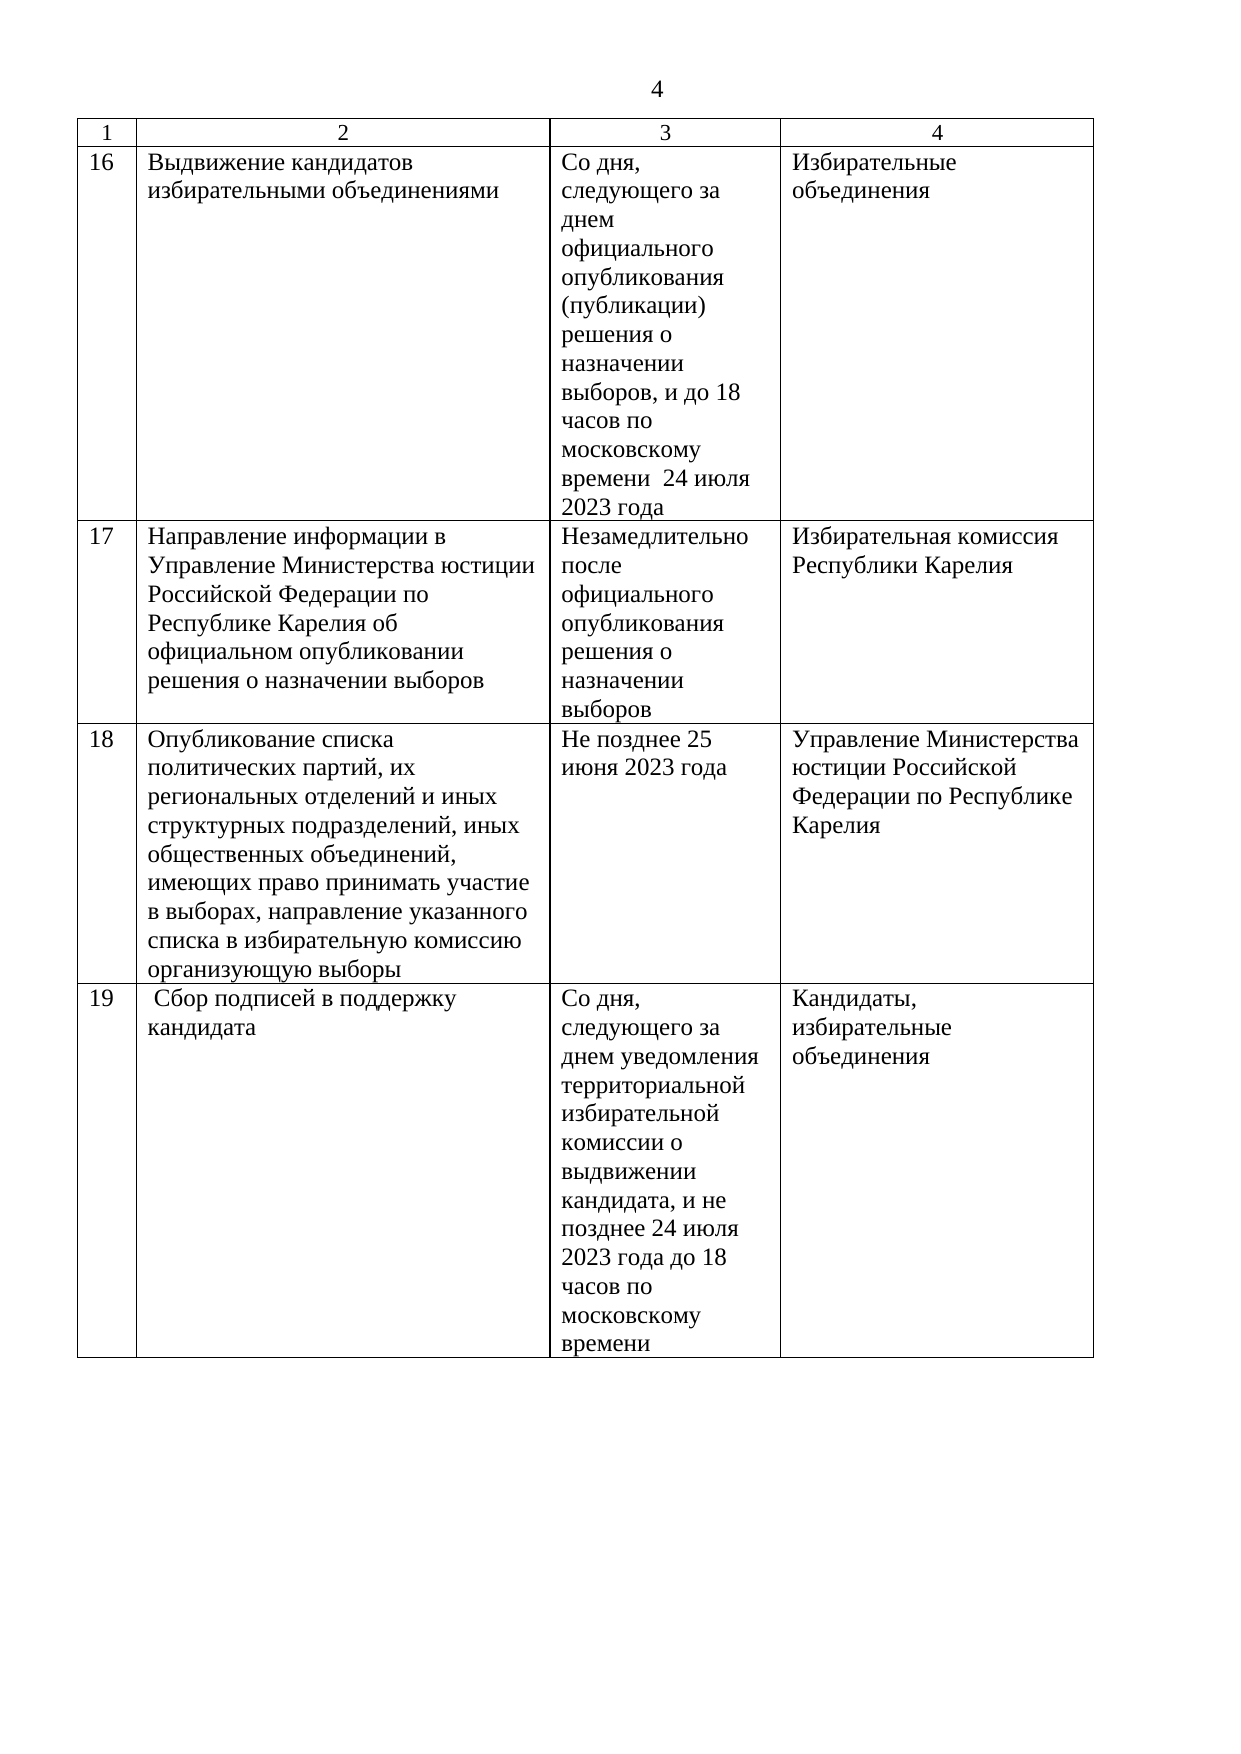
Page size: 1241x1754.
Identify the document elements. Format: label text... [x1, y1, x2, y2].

table_cell Направление информации в Управление Министерства юстиции Российской Федерации по Республике Карелия об официальном опубликовании решения о назначении выборов [137, 521, 549, 723]
table_cell Управление Министерства юстиции Российской Федерации по Республике Карелия [781, 724, 1093, 982]
table_cell Не позднее 25 июня 2023 года [551, 724, 780, 982]
table_header 4 [781, 119, 1093, 146]
table_cell Кандидаты, избирательные объединения [781, 984, 1093, 1357]
table_cell Выдвижение кандидатов избирательными объединениями [137, 147, 549, 520]
table_cell Незамедлительно после официального опубликования решения о назначении выборов [551, 521, 780, 723]
table_cell 17 [78, 521, 136, 723]
table_header 3 [551, 119, 780, 146]
table_cell 18 [78, 724, 136, 982]
table_cell 16 [78, 147, 136, 520]
table_cell Избирательная комиссия Республики Карелия [781, 521, 1093, 723]
table_cell Сбор подписей в поддержку кандидата [137, 984, 549, 1357]
table_cell Со дня, следующего за днем официального опубликования (публикации) решения о назначении выборов, и до 18 часов по московскому времени 24 июля 2023 года [551, 147, 780, 520]
table_cell Со дня, следующего за днем уведомления территориальной избирательной комиссии о выдвижении кандидата, и не позднее 24 июля 2023 года до 18 часов по московскому времени [551, 984, 780, 1357]
table_header 1 [78, 119, 136, 146]
table_cell 19 [78, 984, 136, 1357]
table_header 2 [137, 119, 549, 146]
table_cell Опубликование списка политических партий, их региональных отделений и иных структурных подразделений, иных общественных объединений, имеющих право принимать участие в выборах, направление указанного списка в избирательную комиссию организующую выборы [137, 724, 549, 982]
table_cell Избирательные объединения [781, 147, 1093, 520]
